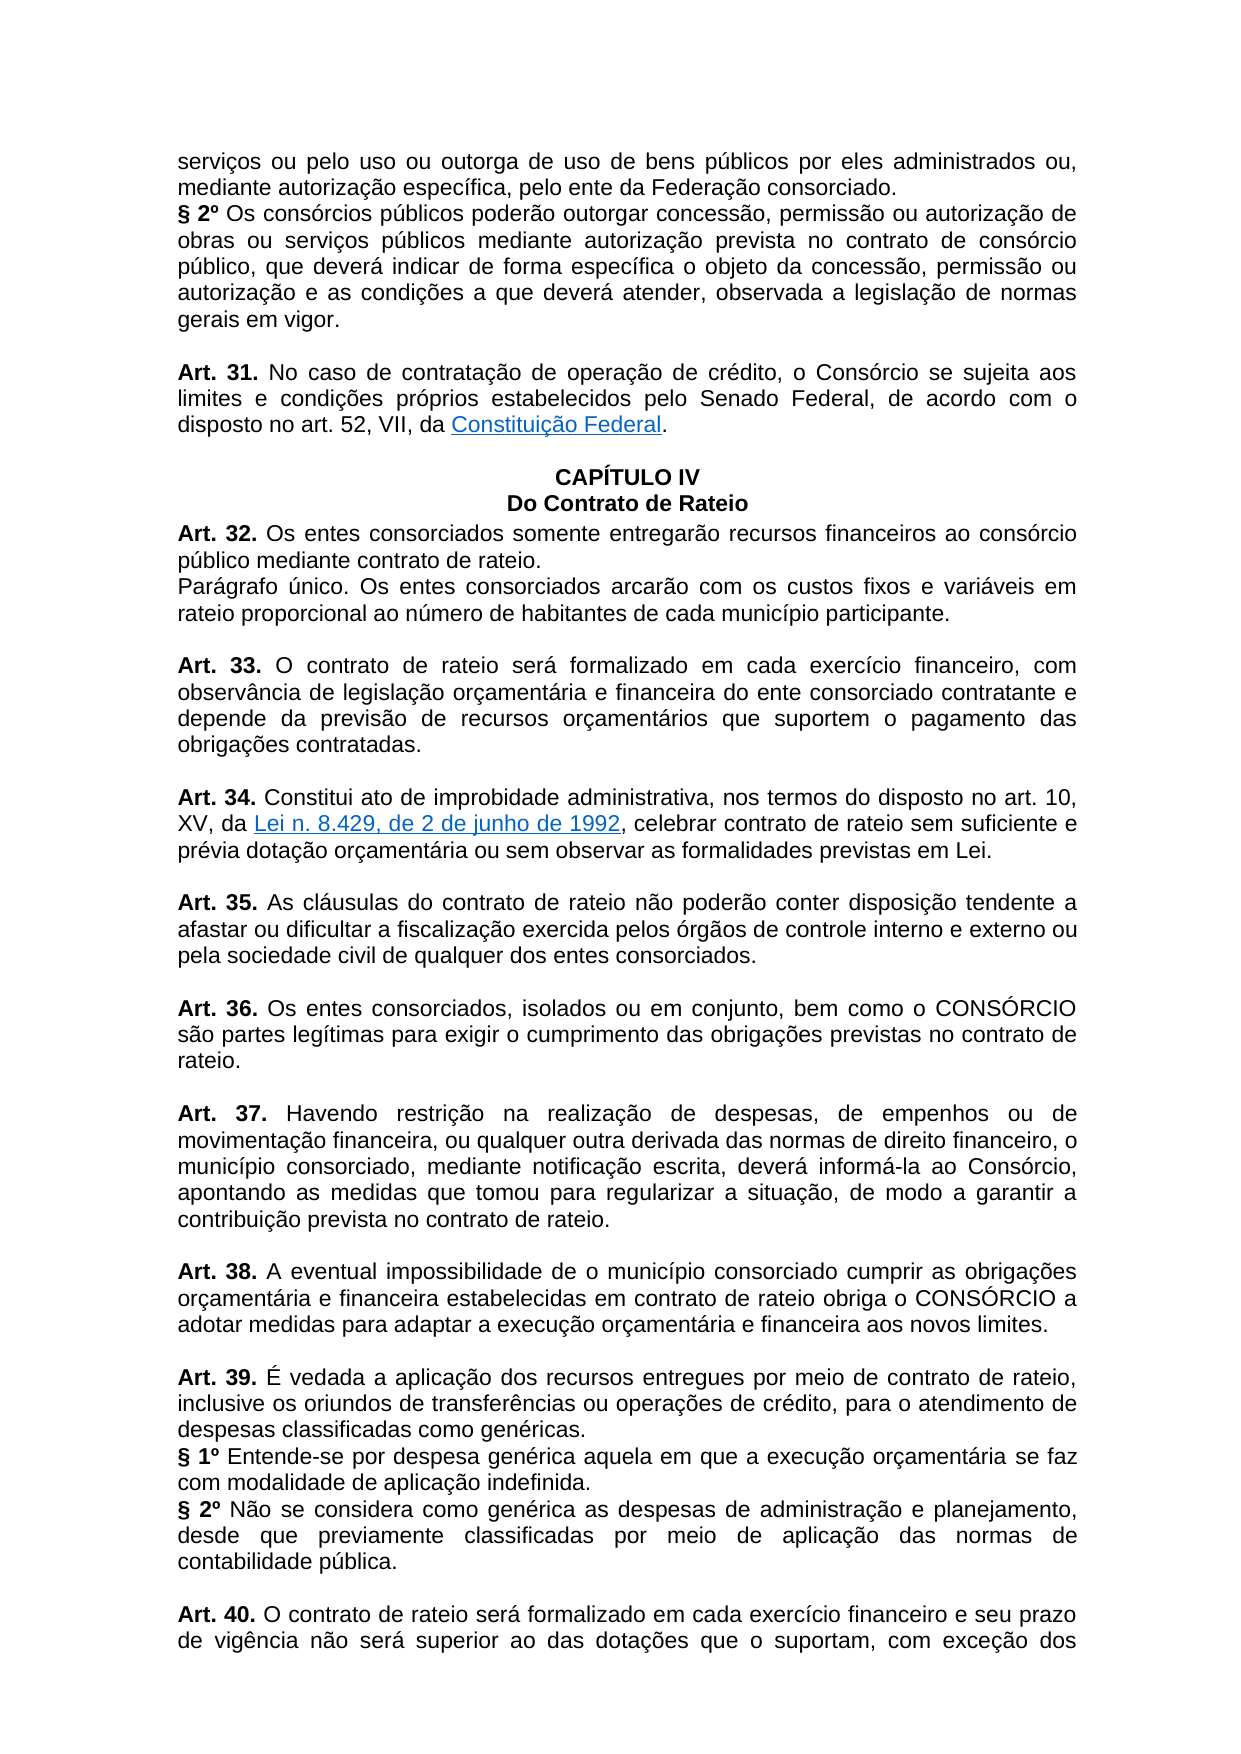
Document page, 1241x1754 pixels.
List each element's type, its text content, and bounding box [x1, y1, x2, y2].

text Art. 37. Havendo restrição na realização de despesas, de empenhos ou de movimentação financeira, ou qualquer outra derivada das normas de direito financeiro, o município consorciado, mediante notificação escrita, deverá informá-la ao Consórcio, apontando as medidas que tomou para regularizar a situação, de modo a garantir a contribuição prevista no contrato de rateio. [177, 1100, 1078, 1232]
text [177, 1601, 1078, 1654]
text Art. 32. Os entes consorciados somente entregarão recursos financeiros ao consórcio público mediante contrato de rateio. [177, 520, 1078, 573]
text Parágrafo único. Os entes consorciados arcarão com os custos fixos e variáveis em rateio proporcional ao número de habitantes de cada município participante. [177, 573, 1078, 626]
text Art. 31. No caso de contratação de operação de crédito, o Consórcio se sujeita aos limites e condições próprios estabelecidos pelo Senado Federal, de acordo com o disposto no art. 52, VII, da Constituição Federal. [177, 358, 1078, 437]
text Do Contrato de Rateio [177, 490, 1078, 517]
text Art. 33. O contrato de rateio será formalizado em cada exercício financeiro, com observância de legislação orçamentária e financeira do ente consorciado contratante e depende da previsão de recursos orçamentários que suportem o pagamento das obrigações contratadas. [177, 652, 1078, 758]
text § 2º Os consórcios públicos poderão outorgar concessão, permissão ou autorização de obras ou serviços públicos mediante autorização prevista no contrato de consórcio público, que deverá indicar de forma específica o objeto da concessão, permissão ou autorização e as condições a que deverá atender, observada a legislação de normas gerais em vigor. [177, 200, 1078, 332]
text § 1º Entende-se por despesa genérica aquela em que a execução orçamentária se faz com modalidade de aplicação indefinida. [177, 1443, 1078, 1496]
text Art. 39. É vedada a aplicação dos recursos entregues por meio de contrato de rateio, inclusive os oriundos de transferências ou operações de crédito, para o atendimento de despesas classificadas como genéricas. [177, 1364, 1078, 1443]
text Art. 36. Os entes consorciados, isolados ou em conjunto, bem como o CONSÓRCIO são partes legítimas para exigir o cumprimento das obrigações previstas no contrato de rateio. [177, 995, 1078, 1074]
text Art. 38. A eventual impossibilidade de o município consorciado cumprir as obrigações orçamentária e financeira estabelecidas em contrato de rateio obriga o CONSÓRCIO a adotar medidas para adaptar a execução orçamentária e financeira aos novos limites. [177, 1258, 1078, 1337]
text Art. 34. Constitui ato de improbidade administrativa, nos termos do disposto no art. 10, XV, da Lei n. 8.429, de 2 de junho de 1992, celebrar contrato de rateio sem suficiente e prévia dotação orçamentária ou sem observar as formalidades previstas em Lei. [177, 784, 1078, 863]
text Art. 35. As cláusulas do contrato de rateio não poderão conter disposição tendente a afastar ou dificultar a fiscalização exercida pelos órgãos de controle interno e externo ou pela sociedade civil de qualquer dos entes consorciados. [177, 889, 1078, 968]
text § 2º Não se considera como genérica as despesas de administração e planejamento, desde que previamente classificadas por meio de aplicação das normas de contabilidade pública. [177, 1496, 1078, 1574]
text CAPÍTULO IV [177, 464, 1078, 490]
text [177, 148, 1078, 200]
